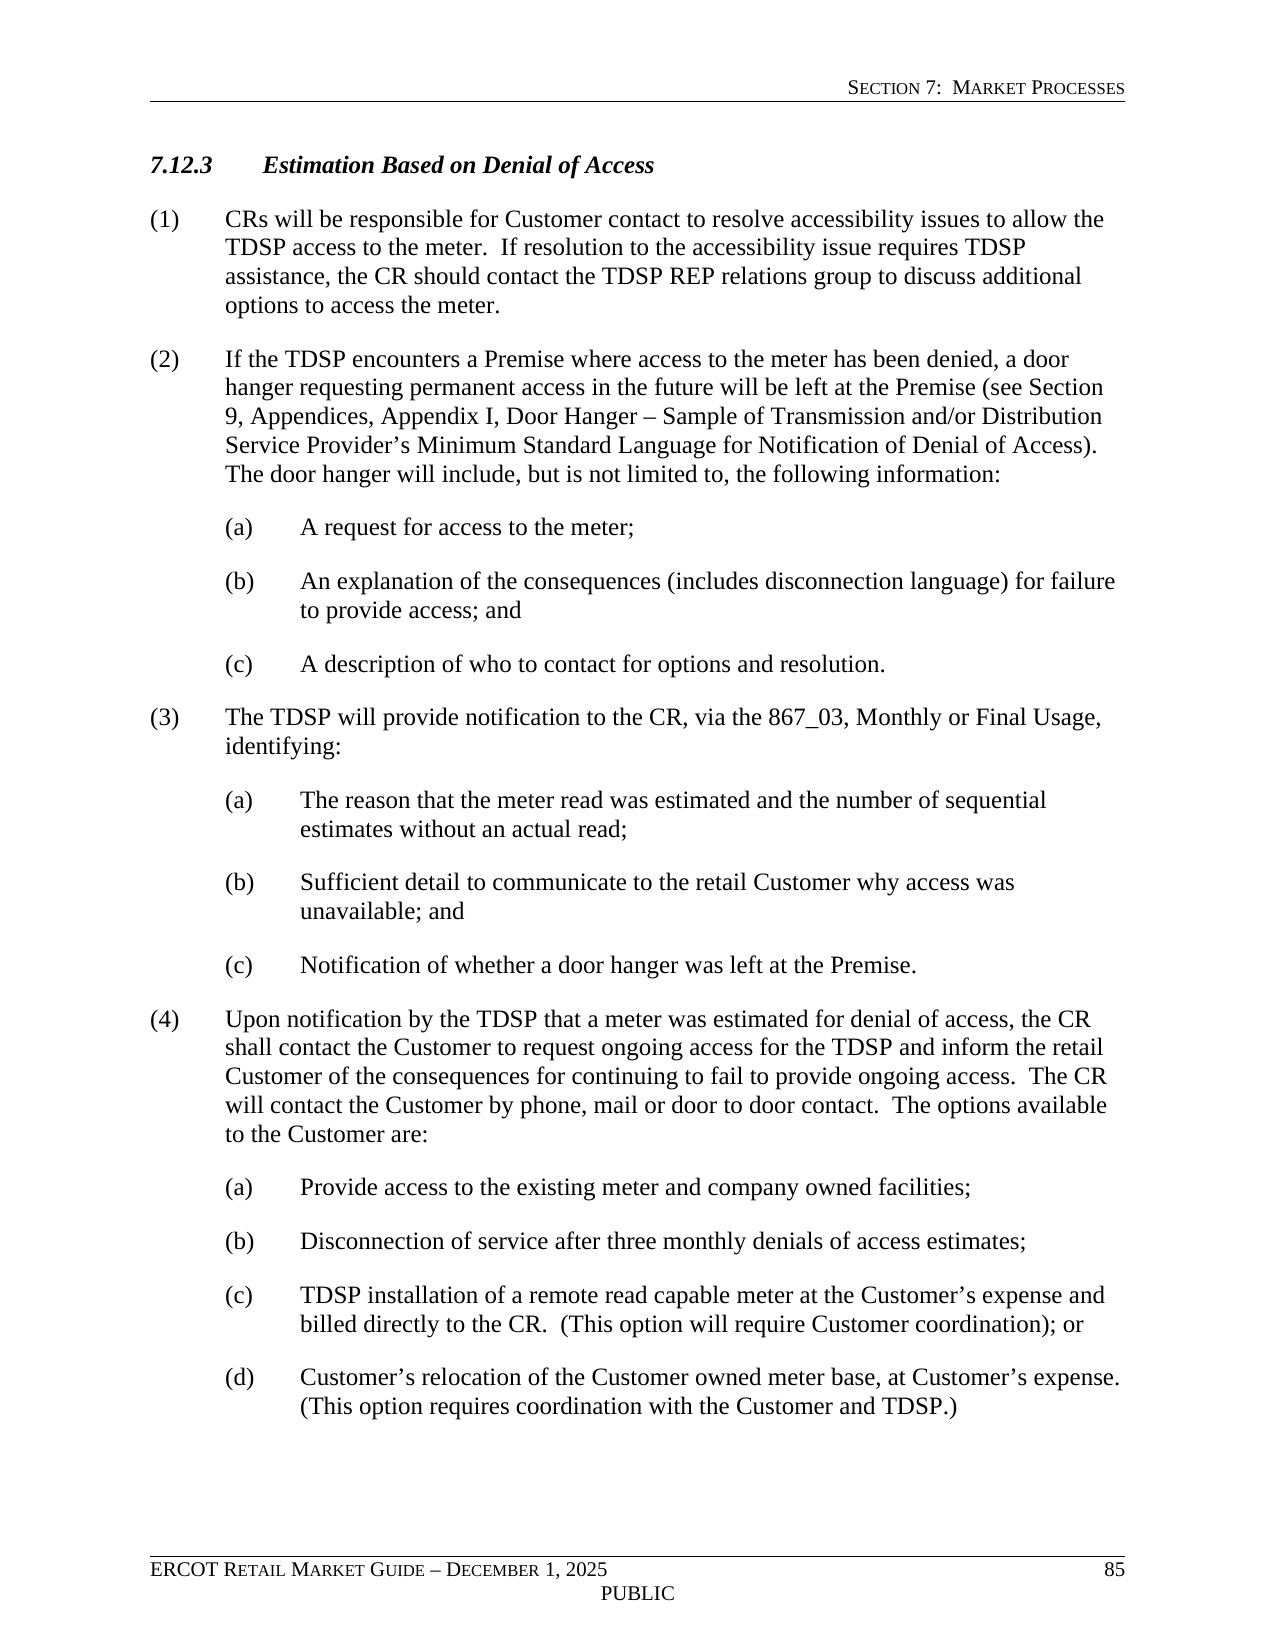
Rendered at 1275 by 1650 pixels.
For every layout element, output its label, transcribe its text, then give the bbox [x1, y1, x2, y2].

list (b) Sufficient detail to communicate to the retail Customer why access was unavailable; and [225, 867, 1125, 925]
text (1) CRs will be responsible for Customer contact to resolve accessibility issues to allow the TDSP access to the meter. If resolution to the accessibility issue requires TDSP assistance, the CR should contact the TDSP REP relations group to discuss additional options to access the meter. [150, 204, 1125, 319]
list (c) Notification of whether a door hanger was left at the Premise. [225, 950, 1125, 979]
text (3) The TDSP will provide notification to the CR, via the 867_03, Monthly or Final Usage, identifying: [150, 702, 1125, 760]
text (4) Upon notification by the TDSP that a meter was estimated for denial of access, the CR shall contact the Customer to request ongoing access for the TDSP and inform the retail Customer of the consequences for continuing to fail to provide ongoing access. The CR will contact the Customer by phone, mail or door to door contact. The options available to the Customer are: [150, 1004, 1125, 1147]
list (c) A description of who to contact for options and resolution. [225, 649, 1125, 677]
list (b) Disconnection of service after three monthly denials of access estimates; [225, 1226, 1125, 1255]
text (2) If the TDSP encounters a Premise where access to the meter has been denied, a door hanger requesting permanent access in the future will be left at the Premise (see Section 9, Appendices, Appendix I, Door Hanger – Sample of Transmission and/or Distribution Service Provider’s Minimum Standard Language for Notification of Denial of Access). The door hanger will include, but is not limited to, the following information: [150, 344, 1125, 487]
list (d) Customer’s relocation of the Customer owned meter base, at Customer’s expense. (This option requires coordination with the Customer and TDSP.) [225, 1362, 1125, 1420]
list (a) A request for access to the meter; [225, 512, 1125, 541]
list (c) TDSP installation of a remote read capable meter at the Customer’s expense and billed directly to the CR. (This option will require Customer coordination); or [225, 1280, 1125, 1337]
list (a) The reason that the meter read was estimated and the number of sequential estimates without an actual read; [225, 785, 1125, 842]
text 7.12.3 Estimation Based on Denial of Access [150, 150, 1125, 179]
list (a) Provide access to the existing meter and company owned facilities; [225, 1172, 1125, 1201]
list (b) An explanation of the consequences (includes disconnection language) for failure to provide access; and [225, 566, 1125, 624]
